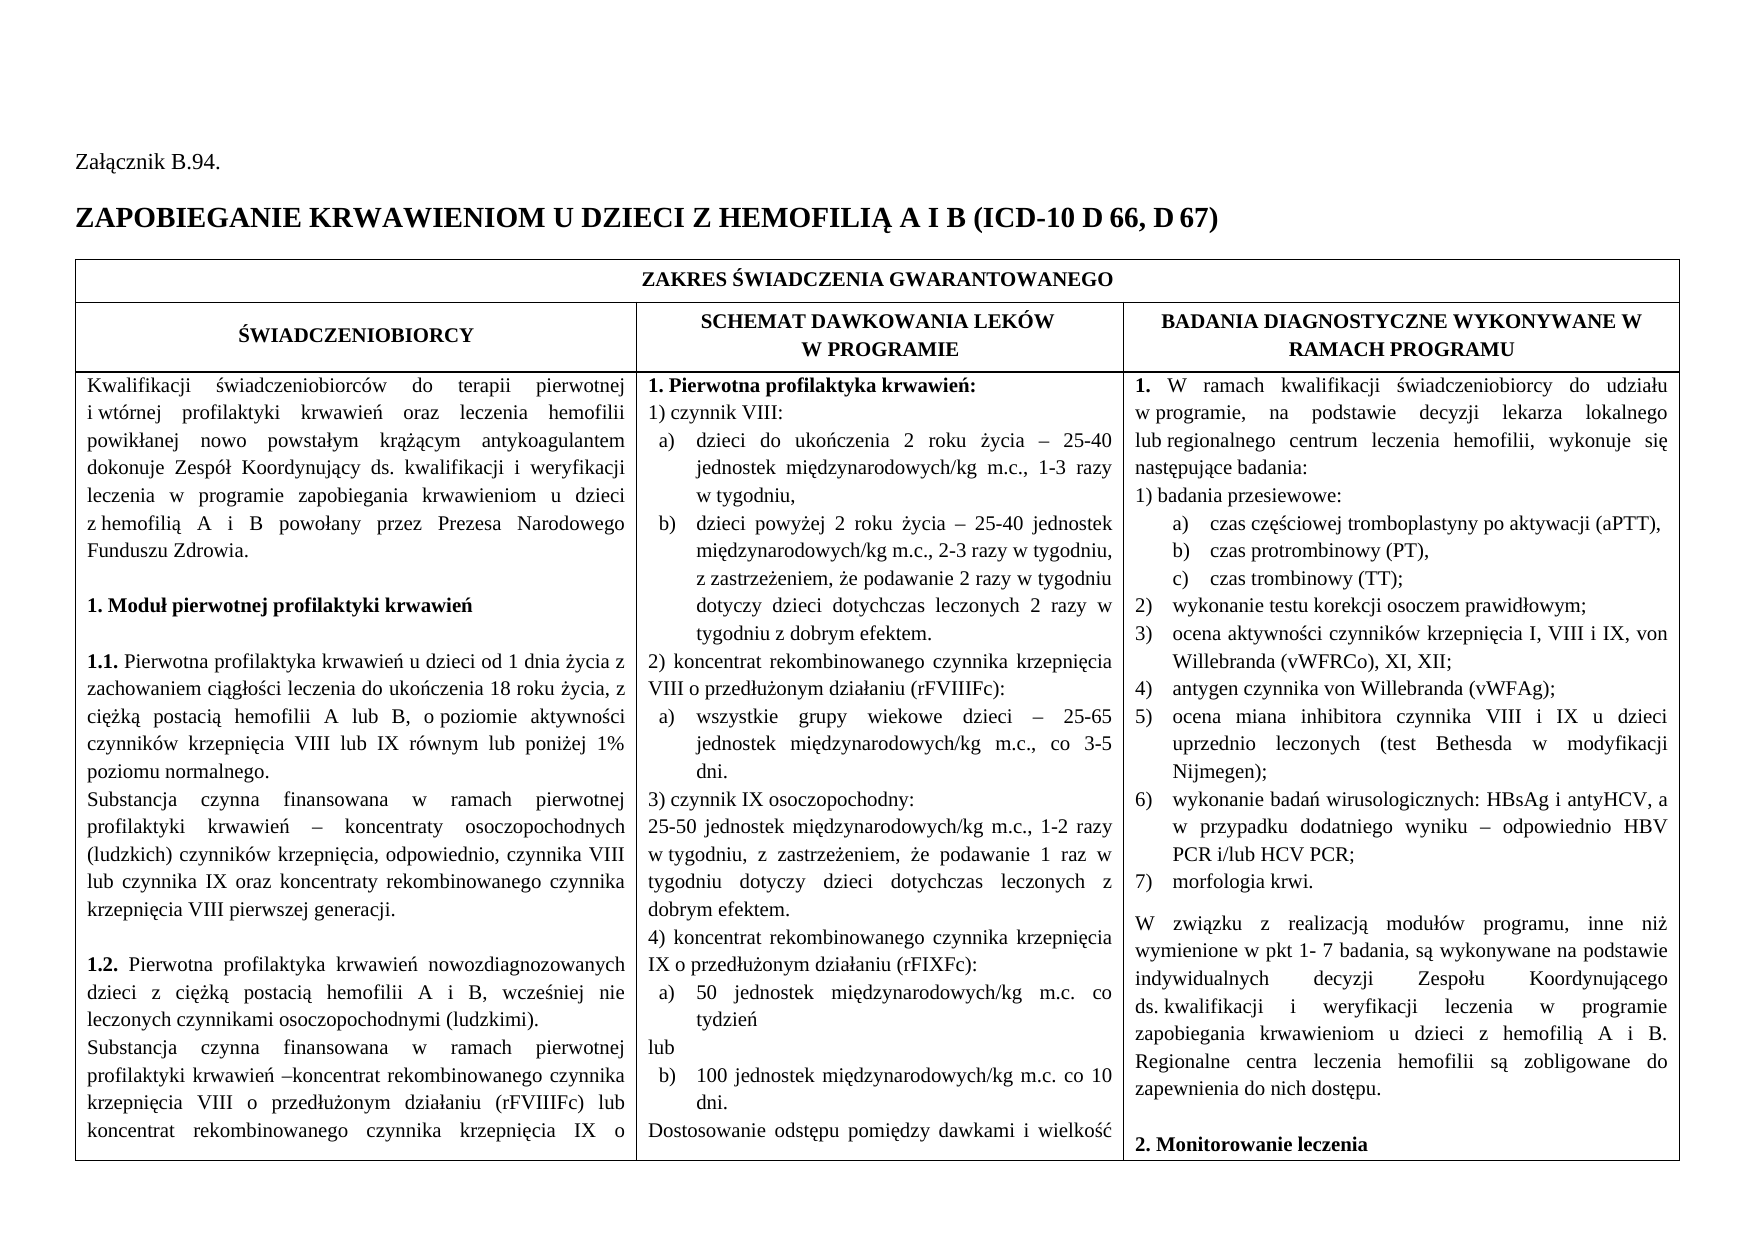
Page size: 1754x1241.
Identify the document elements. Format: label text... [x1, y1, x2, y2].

text ZAPOBIEGANIE KRWAWIENIOM U DZIECI Z HEMOFILIĄ A I B (ICD-10 D 66, D 67) [75, 200, 1679, 234]
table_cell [637, 373, 1123, 1160]
table_cell SCHEMAT DAWKOWANIA LEKÓW W PROGRAMIE [637, 303, 1123, 371]
table_cell ŚWIADCZENIOBIORCY [76, 303, 636, 371]
table_header ZAKRES ŚWIADCZENIA GWARANTOWANEGO [76, 260, 1679, 302]
text Załącznik B.94. [75, 148, 1679, 174]
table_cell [76, 373, 636, 1160]
table_cell BADANIA DIAGNOSTYCZNE WYKONYWANE W RAMACH PROGRAMU [1124, 303, 1679, 371]
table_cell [1124, 373, 1679, 1160]
